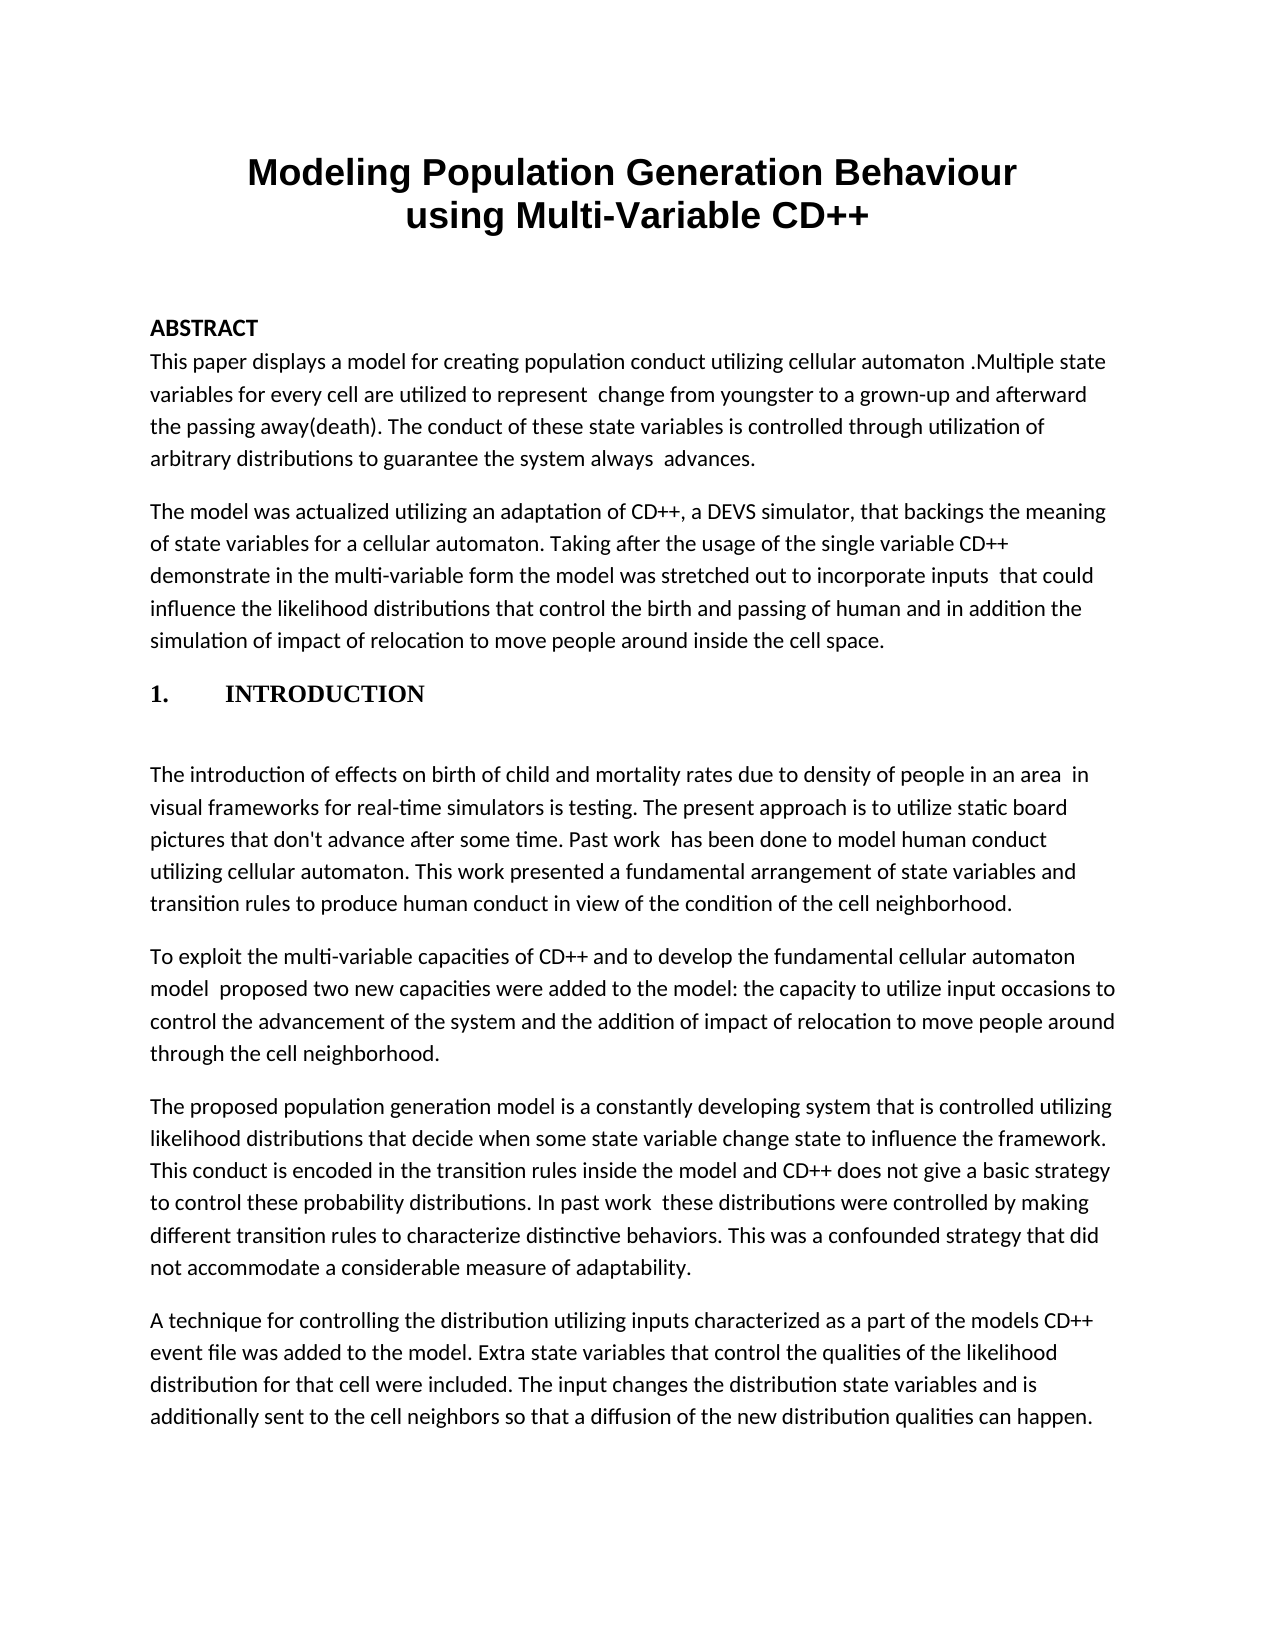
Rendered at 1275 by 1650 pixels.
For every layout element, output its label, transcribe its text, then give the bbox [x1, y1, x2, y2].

text ABSTRACT [150, 312, 1125, 343]
text To exploit the multi-variable capacities of CD++ and to develop the fundamental cellular automaton model proposed two new capacities were added to the model: the capacity to utilize input occasions to control the advancement of the system and the addition of impact of relocation to move people around through the cell neighborhood. [150, 942, 1125, 1067]
text The introduction of effects on birth of child and mortality rates due to density of people in an area in visual frameworks for real-time simulators is testing. The present approach is to utilize static board pictures that don't advance after some time. Past work has been done to model human conduct utilizing cellular automaton. This work presented a fundamental arrangement of state variables and transition rules to produce human conduct in view of the condition of the cell neighborhood. [150, 761, 1125, 917]
text A technique for controlling the distribution utilizing inputs characterized as a part of the models CD++ event file was added to the model. Extra state variables that control the qualities of the likelihood distribution for that cell were included. The input changes the distribution state variables and is additionally sent to the cell neighbors so that a diffusion of the new distribution qualities can happen. [150, 1306, 1125, 1431]
text The model was actualized utilizing an adaptation of CD++, a DEVS simulator, that backings the meaning of state variables for a cellular automaton. Taking after the usage of the single variable CD++ demonstrate in the multi-variable form the model was stretched out to incorporate inputs that could influence the likelihood distributions that control the birth and passing of human and in addition the simulation of impact of relocation to move people around inside the cell space. [150, 497, 1125, 654]
text The proposed population generation model is a constantly developing system that is controlled utilizing likelihood distributions that decide when some state variable change state to influence the framework. This conduct is encoded in the transition rules inside the model and CD++ does not give a basic strategy to control these probability distributions. In past work these distributions were controlled by making different transition rules to characterize distinctive behaviors. This was a confounded strategy that did not accommodate a considerable measure of adaptability. [150, 1092, 1125, 1281]
title Modeling Population Generation Behaviour using Multi-Variable CD++ [150, 150, 1125, 236]
subtitle INTRODUCTION [150, 679, 1125, 708]
text This paper displays a model for creating population conduct utilizing cellular automaton .Multiple state variables for every cell are utilized to represent change from youngster to a grown-up and afterward the passing away(death). The conduct of these state variables is controlled through utilization of arbitrary distributions to guarantee the system always advances. [150, 347, 1125, 472]
